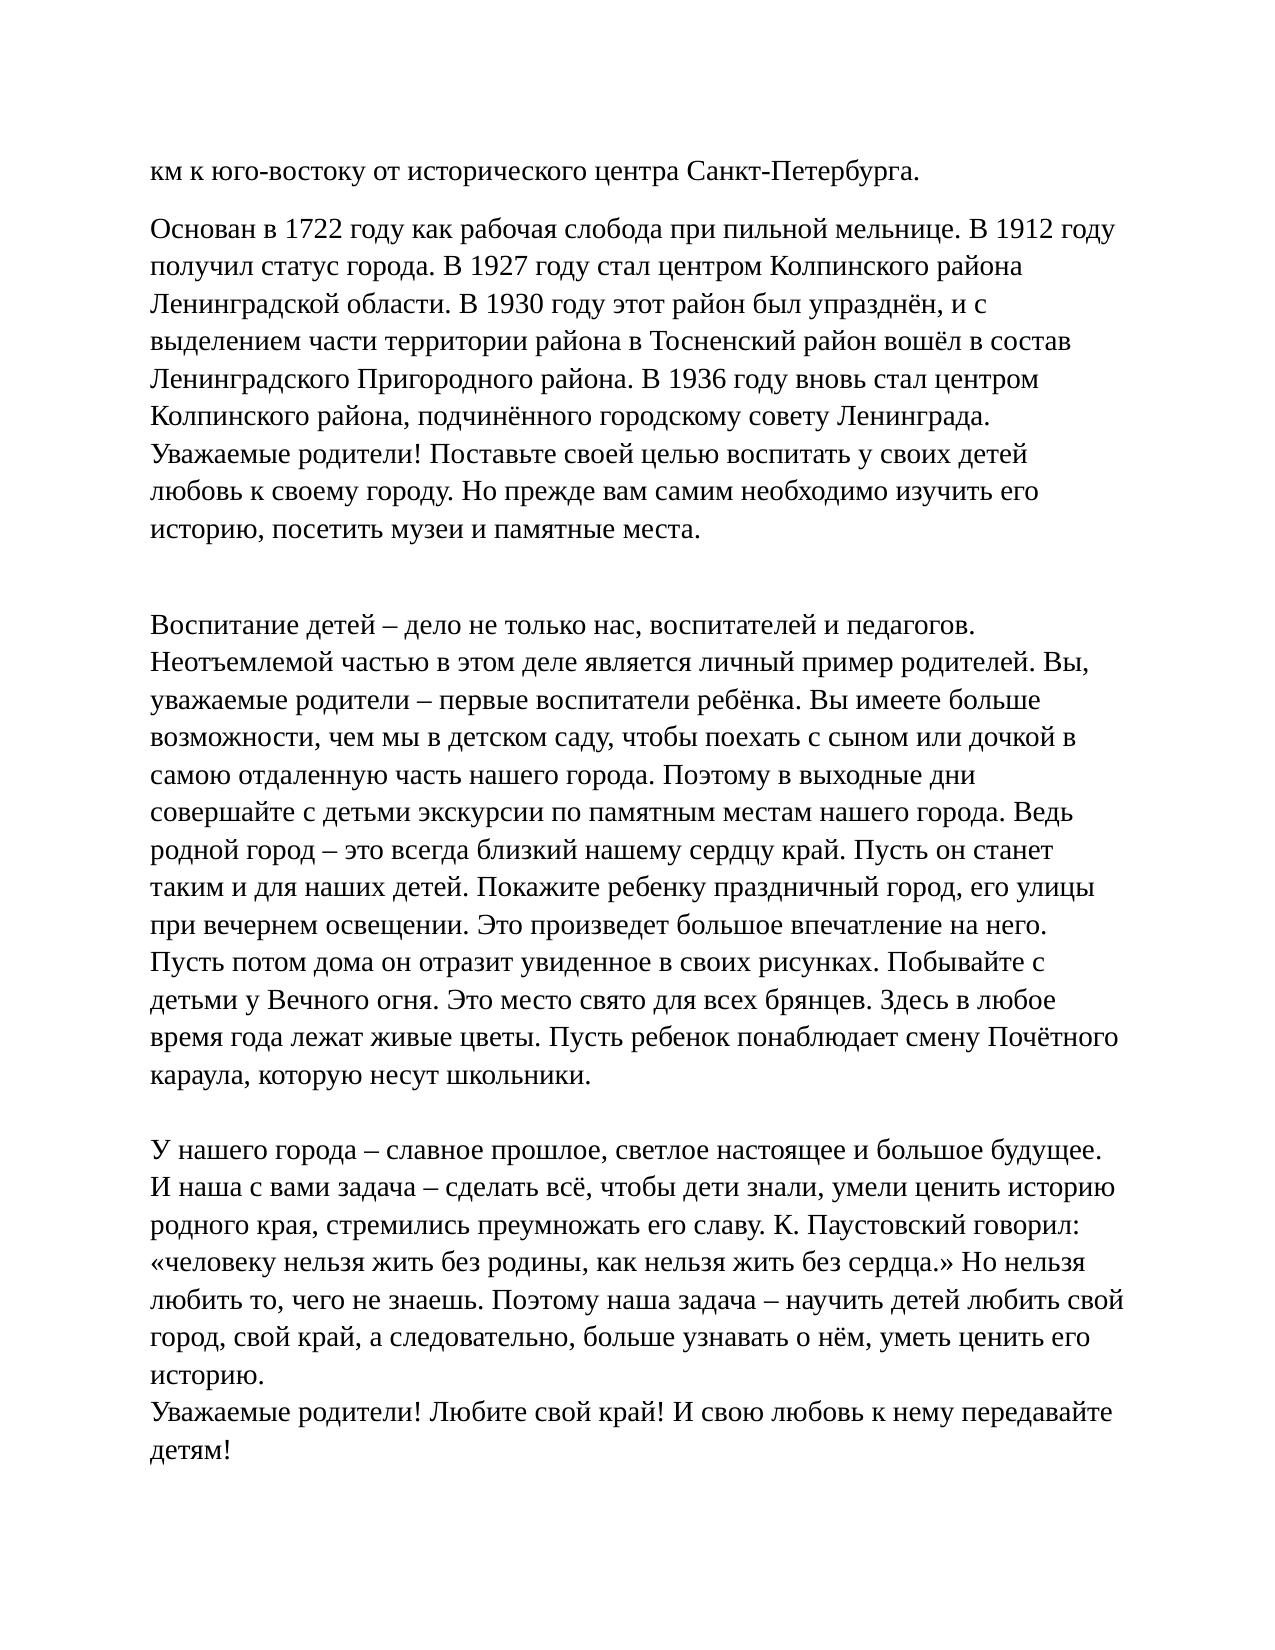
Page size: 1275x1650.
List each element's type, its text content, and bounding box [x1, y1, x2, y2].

text Воспитание детей – дело не только нас, воспитателей и педагогов. Неотъемлемой частью в этом деле является личный пример родителей. Вы, уважаемые родители – первые воспитатели ребёнка. Вы имеете больше возможности, чем мы в детском саду, чтобы поехать с сыном или дочкой в самою отдаленную часть нашего города. Поэтому в выходные дни совершайте с детьми экскурсии по памятным местам нашего города. Ведь родной город – это всегда близкий нашему сердцу край. Пусть он станет таким и для наших детей. Покажите ребенку праздничный город, его улицы при вечернем освещении. Это произведет большое впечатление на него. Пусть потом дома он отразит увиденное в своих рисунках. Побывайте с детьми у Вечного огня. Это место свято для всех брянцев. Здесь в любое время года лежат живые цветы. Пусть ребенок понаблюдает смену Почётного караула, которую несут школьники. У нашего города – славное прошлое, светлое настоящее и большое будущее. И наша с вами задача – сделать всё, чтобы дети знали, умели ценить историю родного края, стремились преумножать его славу. К. Паустовский говорил: «человеку нельзя жить без родины, как нельзя жить без сердца.» Но нельзя любить то, чего не знаешь. Поэтому наша задача – научить детей любить свой город, свой край, а следовательно, больше узнавать о нём, уметь ценить его историю. Уважаемые родители! Любите свой край! И свою любовь к нему передавайте детям! [150, 604, 1125, 1467]
text Основан в 1722 году как рабочая слобода при пильной мельнице. В 1912 году получил статус города. В 1927 году стал центром Колпинского района Ленинградской области. В 1930 году этот район был упразднён, и с выделением части территории района в Тосненский район вошёл в состав Ленинградского Пригородного района. В 1936 году вновь стал центром Колпинского района, подчинённого городскому совету Ленинграда. Уважаемые родители! Поставьте своей целью воспитать у своих детей любовь к своему городу. Но прежде вам самим необходимо изучить его историю, посетить музеи и памятные места. [150, 208, 1125, 583]
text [150, 150, 1125, 187]
